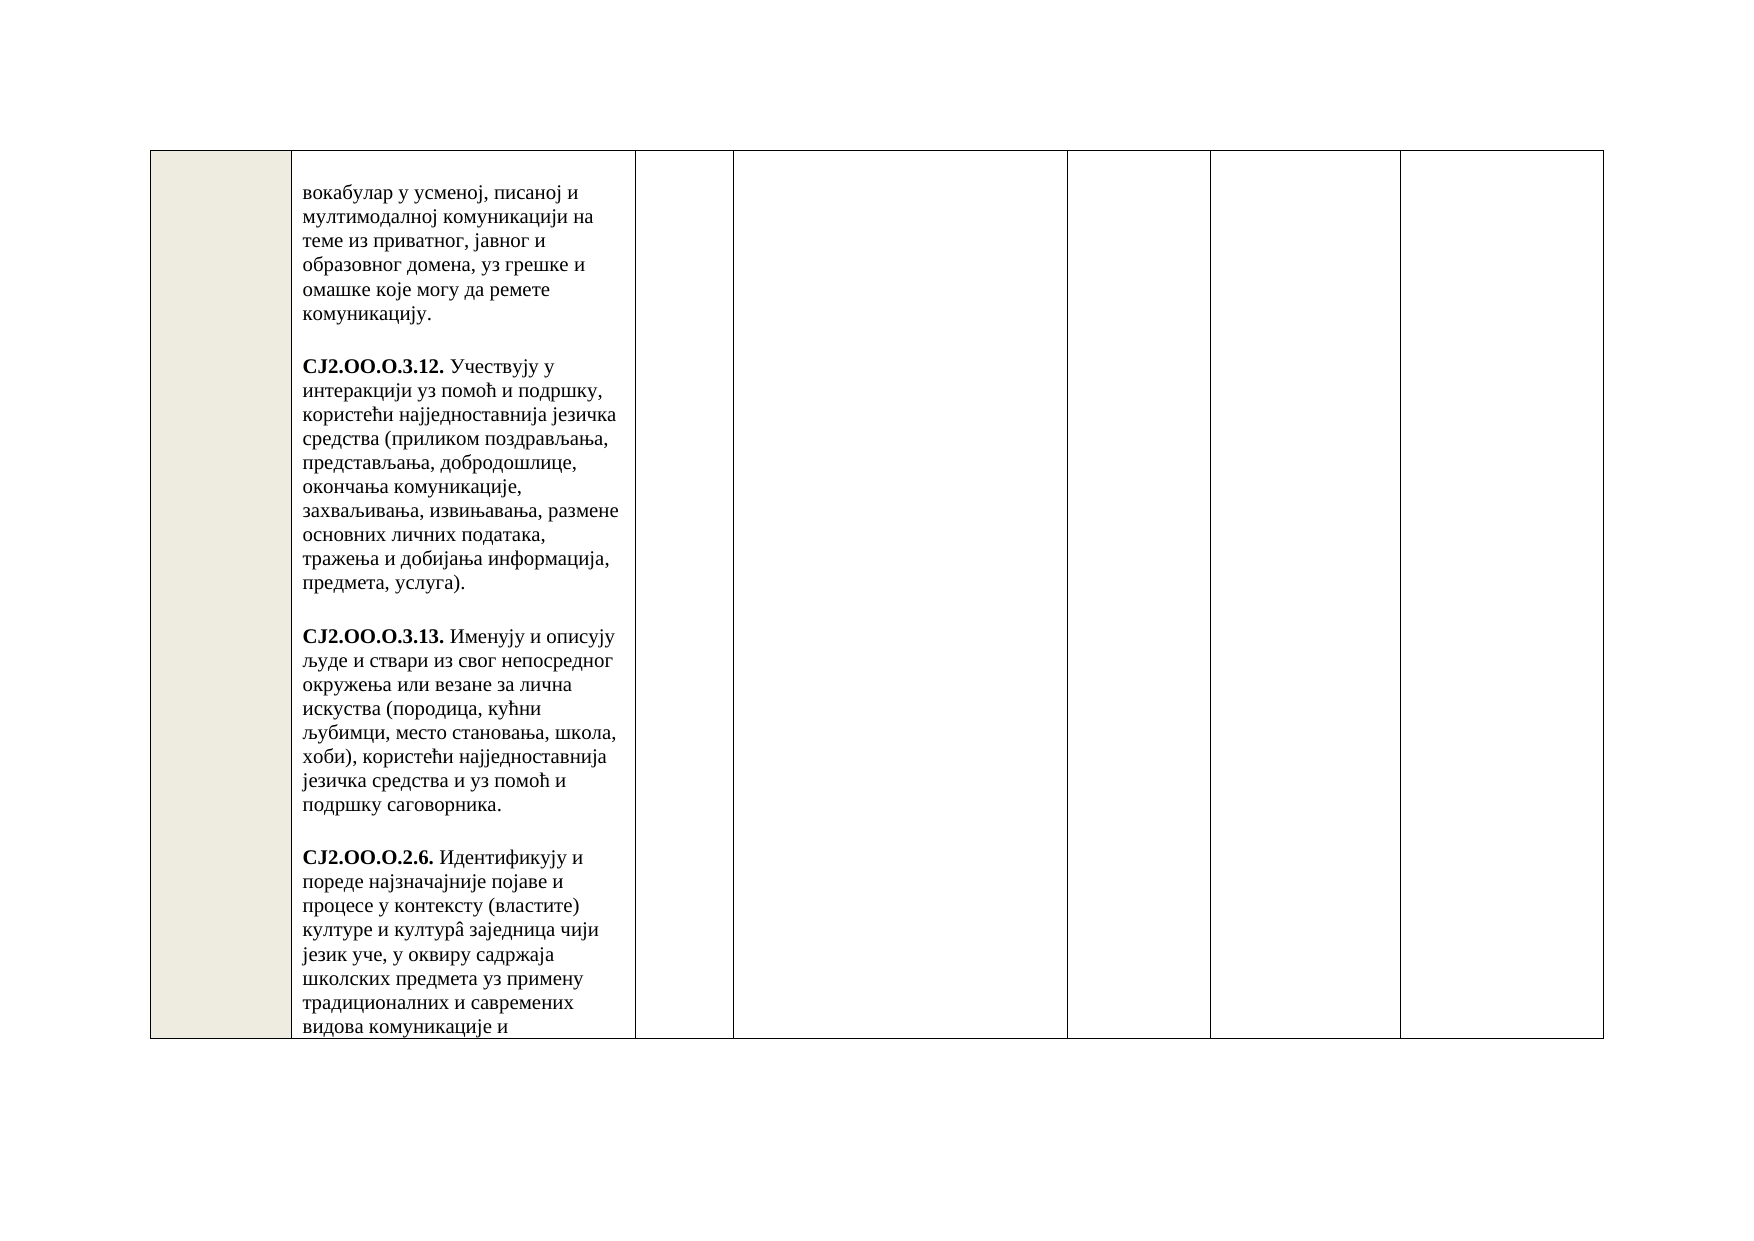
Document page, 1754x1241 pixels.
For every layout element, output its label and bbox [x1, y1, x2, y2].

table_cell [1068, 151, 1210, 1038]
table_cell [734, 151, 1067, 1038]
table_cell [636, 151, 733, 1038]
